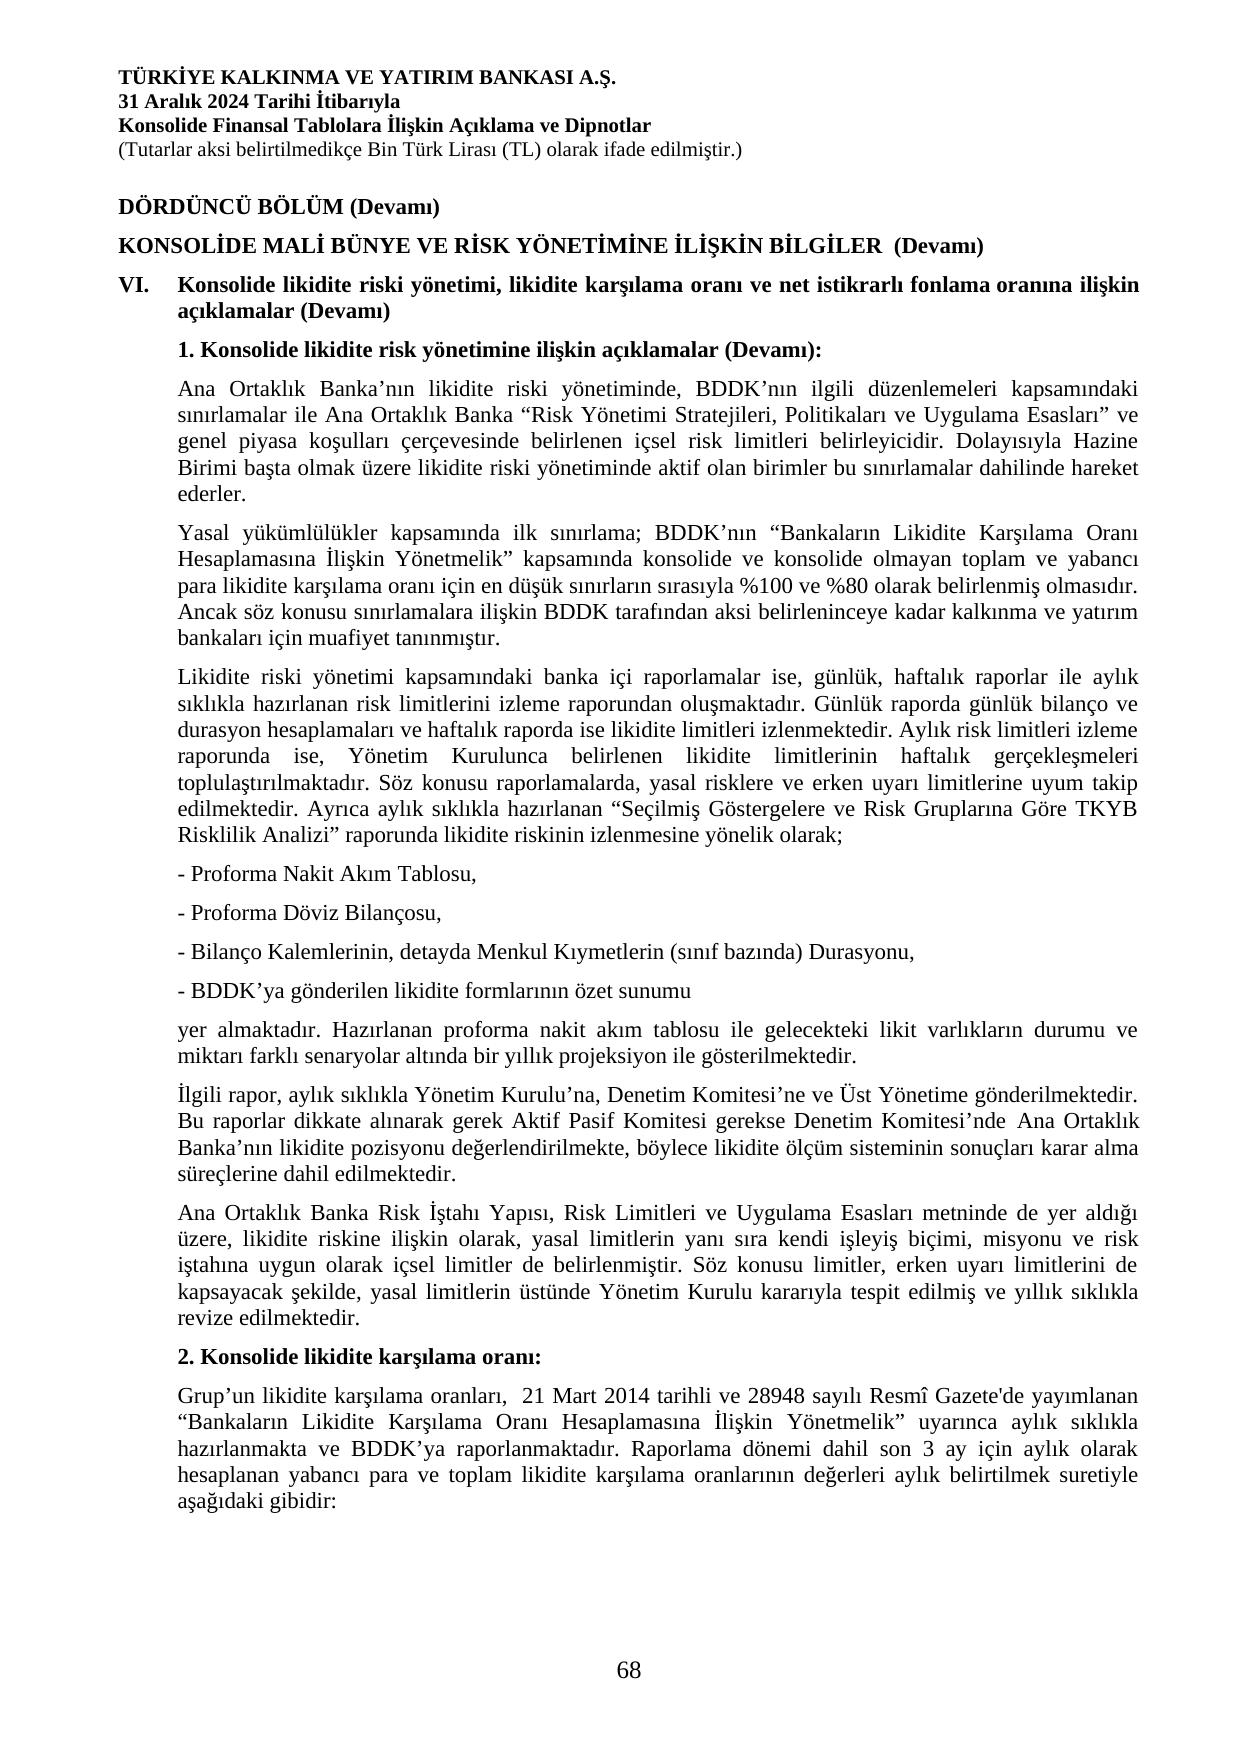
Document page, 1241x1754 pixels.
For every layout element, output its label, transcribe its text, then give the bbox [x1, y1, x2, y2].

text Likidite riski yönetimi kapsamındaki banka içi raporlamalar ise, günlük, haftalık raporlar ile aylık sıklıkla hazırlanan risk limitlerini izleme raporundan oluşmaktadır. Günlük raporda günlük bilanço ve durasyon hesaplamaları ve haftalık raporda ise likidite limitleri izlenmektedir. Aylık risk limitleri izleme raporunda ise, Yönetim Kurulunca belirlenen likidite limitlerinin haftalık gerçekleşmeleri toplulaştırılmaktadır. Söz konusu raporlamalarda, yasal risklere ve erken uyarı limitlerine uyum takip edilmektedir. Ayrıca aylık sıklıkla hazırlanan “Seçilmiş Göstergelere ve Risk Gruplarına Göre TKYB Risklilik Analizi” raporunda likidite riskinin izlenmesine yönelik olarak; [177, 663, 1140, 848]
subtitle VI. Konsolide likidite riski yönetimi, likidite karşılama oranı ve net istikrarlı fonlama oranına ilişkin açıklamalar (Devamı) [118, 271, 1140, 323]
text İlgili rapor, aylık sıklıkla Yönetim Kurulu’na, Denetim Komitesi’ne ve Üst Yönetime gönderilmektedir. Bu raporlar dikkate alınarak gerek Aktif Pasif Komitesi gerekse Denetim Komitesi’nde Ana Ortaklık Banka’nın likidite pozisyonu değerlendirilmekte, böylece likidite ölçüm sisteminin sonuçları karar alma süreçlerine dahil edilmektedir. [177, 1081, 1140, 1186]
text Ana Ortaklık Banka Risk İştahı Yapısı, Risk Limitleri ve Uygulama Esasları metninde de yer aldığı üzere, likidite riskine ilişkin olarak, yasal limitlerin yanı sıra kendi işleyiş biçimi, misyonu ve risk iştahına uygun olarak içsel limitler de belirlenmiştir. Söz konusu limitler, erken uyarı limitlerini de kapsayacak şekilde, yasal limitlerin üstünde Yönetim Kurulu kararıyla tespit edilmiş ve yıllık sıklıkla revize edilmektedir. [177, 1199, 1140, 1331]
text - Proforma Döviz Bilançosu, [177, 899, 1140, 925]
text 1. Konsolide likidite risk yönetimine ilişkin açıklamalar (Devamı): [118, 336, 1140, 362]
text - Proforma Nakit Akım Tablosu, [177, 860, 1140, 887]
text - BDDK’ya gönderilen likidite formlarının özet sunumu [177, 977, 1140, 1003]
text Yasal yükümlülükler kapsamında ilk sınırlama; BDDK’nın “Bankaların Likidite Karşılama Oranı Hesaplamasına İlişkin Yönetmelik” kapsamında konsolide ve konsolide olmayan toplam ve yabancı para likidite karşılama oranı için en düşük sınırların sırasıyla %100 ve %80 olarak belirlenmiş olmasıdır. Ancak söz konusu sınırlamalara ilişkin BDDK tarafından aksi belirleninceye kadar kalkınma ve yatırım bankaları için muafiyet tanınmıştır. [177, 519, 1140, 651]
list KONSOLİDE MALİ BÜNYE VE RİSK YÖNETİMİNE İLİŞKİN BİLGİLER (Devamı) [118, 232, 1140, 258]
list DÖRDÜNCÜ BÖLÜM (Devamı) [118, 193, 1140, 219]
text Grup’un likidite karşılama oranları, 21 Mart 2014 tarihli ve 28948 sayılı Resmî Gazete'de yayımlanan “Bankaların Likidite Karşılama Oranı Hesaplamasına İlişkin Yönetmelik” uyarınca aylık sıklıkla hazırlanmakta ve BDDK’ya raporlanmaktadır. Raporlama dönemi dahil son 3 ay için aylık olarak hesaplanan yabancı para ve toplam likidite karşılama oranlarının değerleri aylık belirtilmek suretiyle aşağıdaki gibidir: [177, 1382, 1140, 1514]
text 2. Konsolide likidite karşılama oranı: [118, 1343, 1140, 1369]
text Ana Ortaklık Banka’nın likidite riski yönetiminde, BDDK’nın ilgili düzenlemeleri kapsamındaki sınırlamalar ile Ana Ortaklık Banka “Risk Yönetimi Stratejileri, Politikaları ve Uygulama Esasları” ve genel piyasa koşulları çerçevesinde belirlenen içsel risk limitleri belirleyicidir. Dolayısıyla Hazine Birimi başta olmak üzere likidite riski yönetiminde aktif olan birimler bu sınırlamalar dahilinde hareket ederler. [177, 375, 1140, 506]
text yer almaktadır. Hazırlanan proforma nakit akım tablosu ile gelecekteki likit varlıkların durumu ve miktarı farklı senaryolar altında bir yıllık projeksiyon ile gösterilmektedir. [177, 1016, 1140, 1068]
text - Bilanço Kalemlerinin, detayda Menkul Kıymetlerin (sınıf bazında) Durasyonu, [177, 938, 1140, 964]
